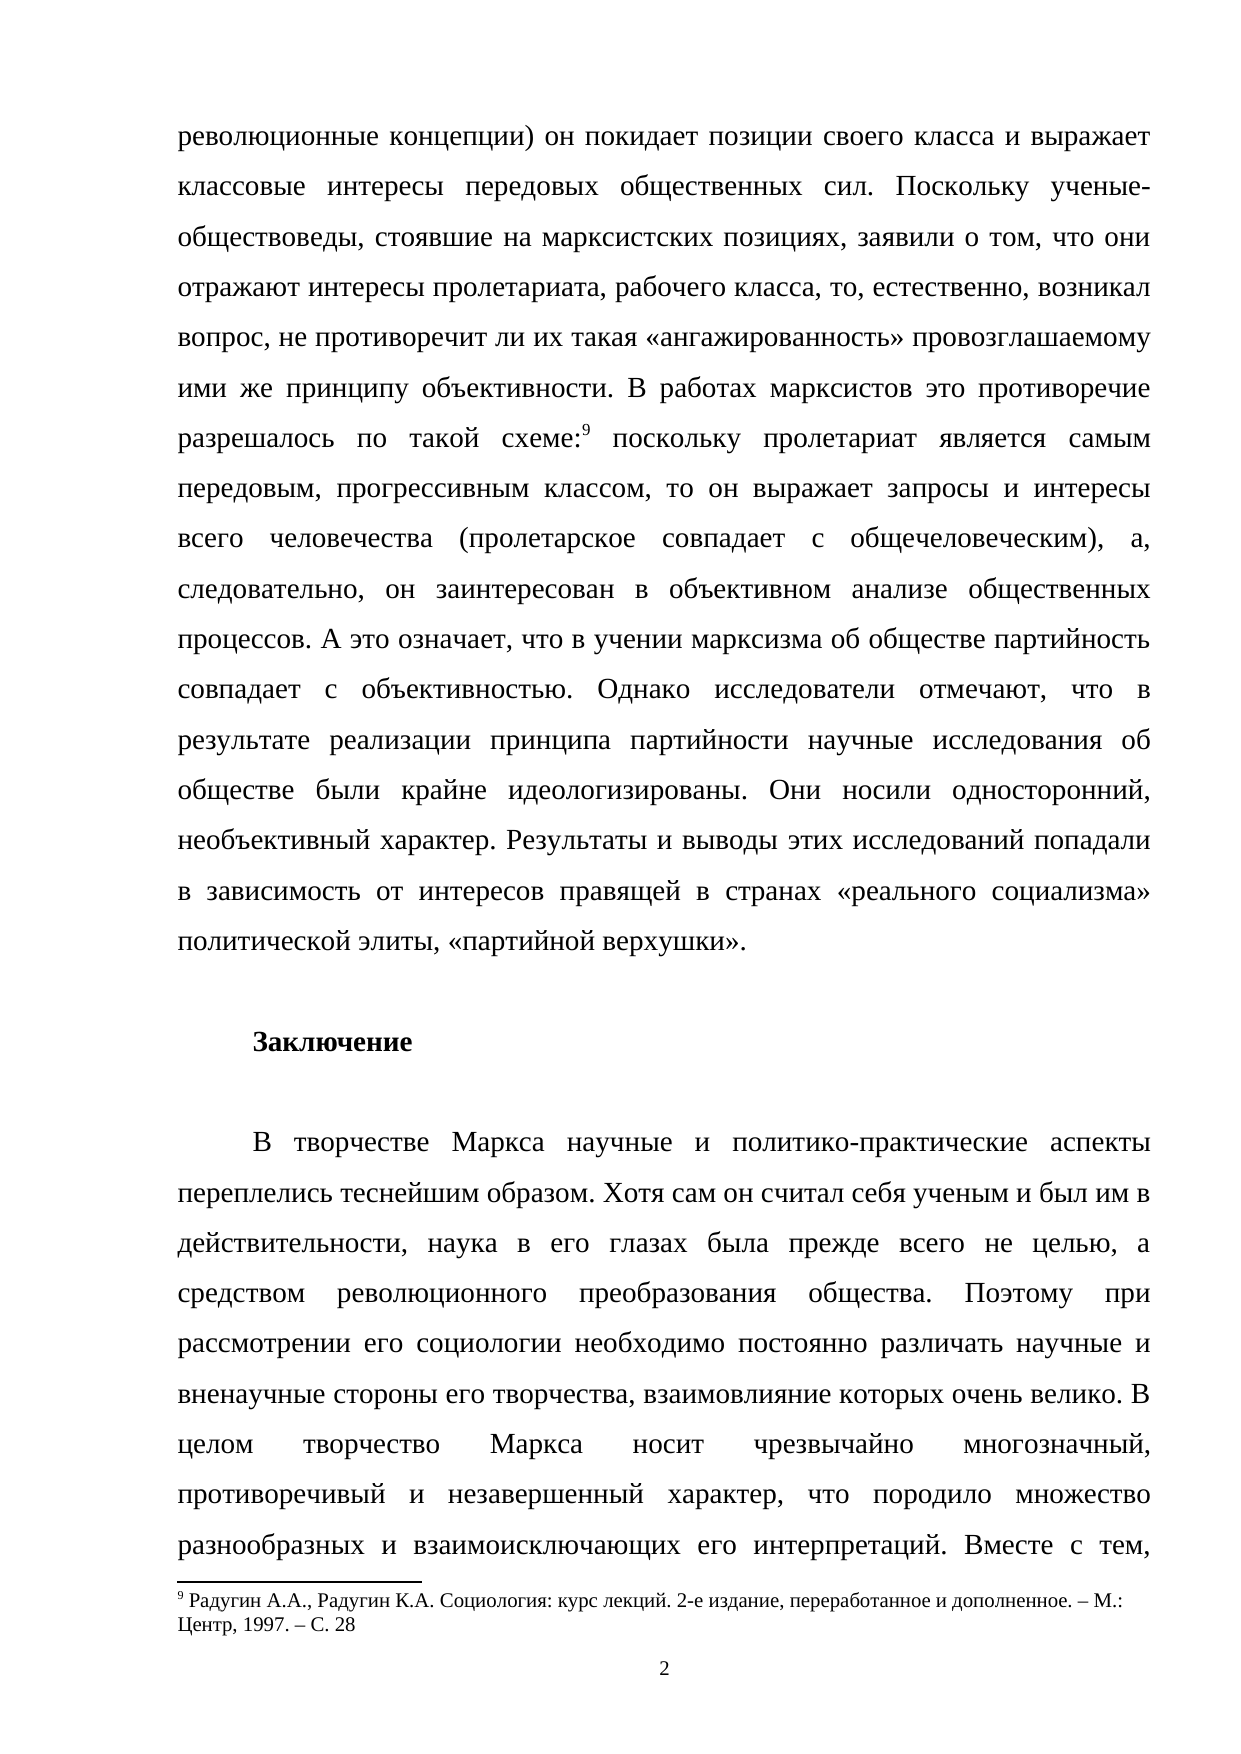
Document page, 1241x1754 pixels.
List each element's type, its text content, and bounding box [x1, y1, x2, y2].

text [177, 118, 1152, 957]
subtitle Заключение [177, 1024, 1152, 1057]
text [177, 1124, 1152, 1560]
